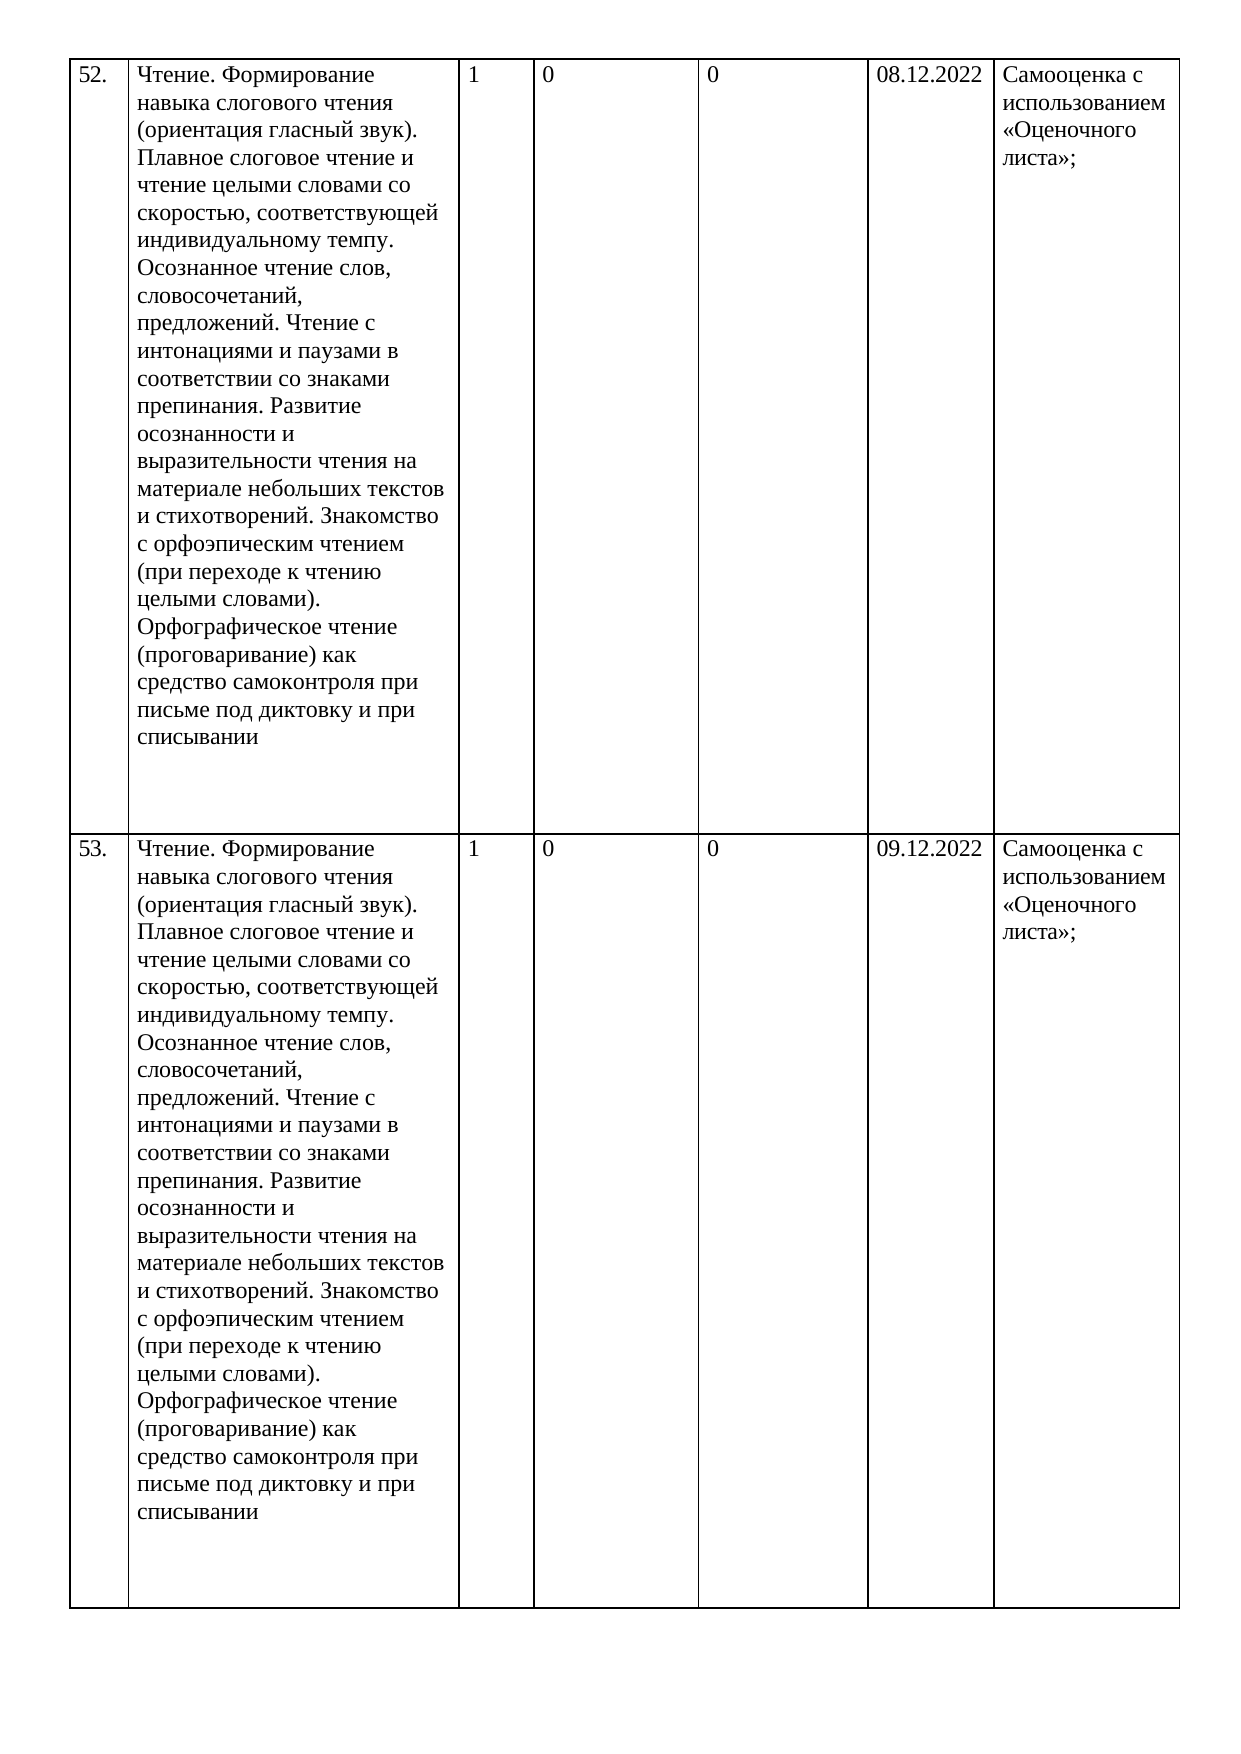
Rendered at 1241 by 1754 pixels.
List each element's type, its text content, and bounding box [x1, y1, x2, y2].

table_cell 0 [535, 835, 698, 1607]
table_header Чтение. Формирование навыка слогового чтения (ориентация гласный звук). Плавное слоговое чтение и чтение целыми словами со скоростью, соответствующей индивидуальному темпу. Осознанное чтение слов, словосочетаний, предложений. Чтение с интонациями и паузами в соответствии со знаками препинания. Развитие осознанности и выразительности чтения на материале небольших текстов и стихотворений. Знакомство с орфоэпическим чтением (при переходе к чтению целыми словами). Орфографическое чтение (проговаривание) как средство самоконтроля при письме под диктовку и при списывании [129, 60, 458, 833]
table_cell 0 [699, 835, 867, 1607]
table_header 1 [460, 60, 533, 833]
table_cell Самооценка с использованием «Оценочного листа»; [995, 835, 1179, 1607]
table_cell 1 [460, 835, 533, 1607]
table_cell 09.12.2022 [869, 835, 993, 1607]
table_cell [129, 835, 458, 1607]
table_header 0 [699, 60, 867, 833]
table_header 52. [71, 60, 128, 833]
table_cell 53. [71, 835, 128, 1607]
table_header 08.12.2022 [869, 60, 993, 833]
table_header Самооценка с использованием «Оценочного листа»; [995, 60, 1179, 833]
table_header 0 [535, 60, 698, 833]
